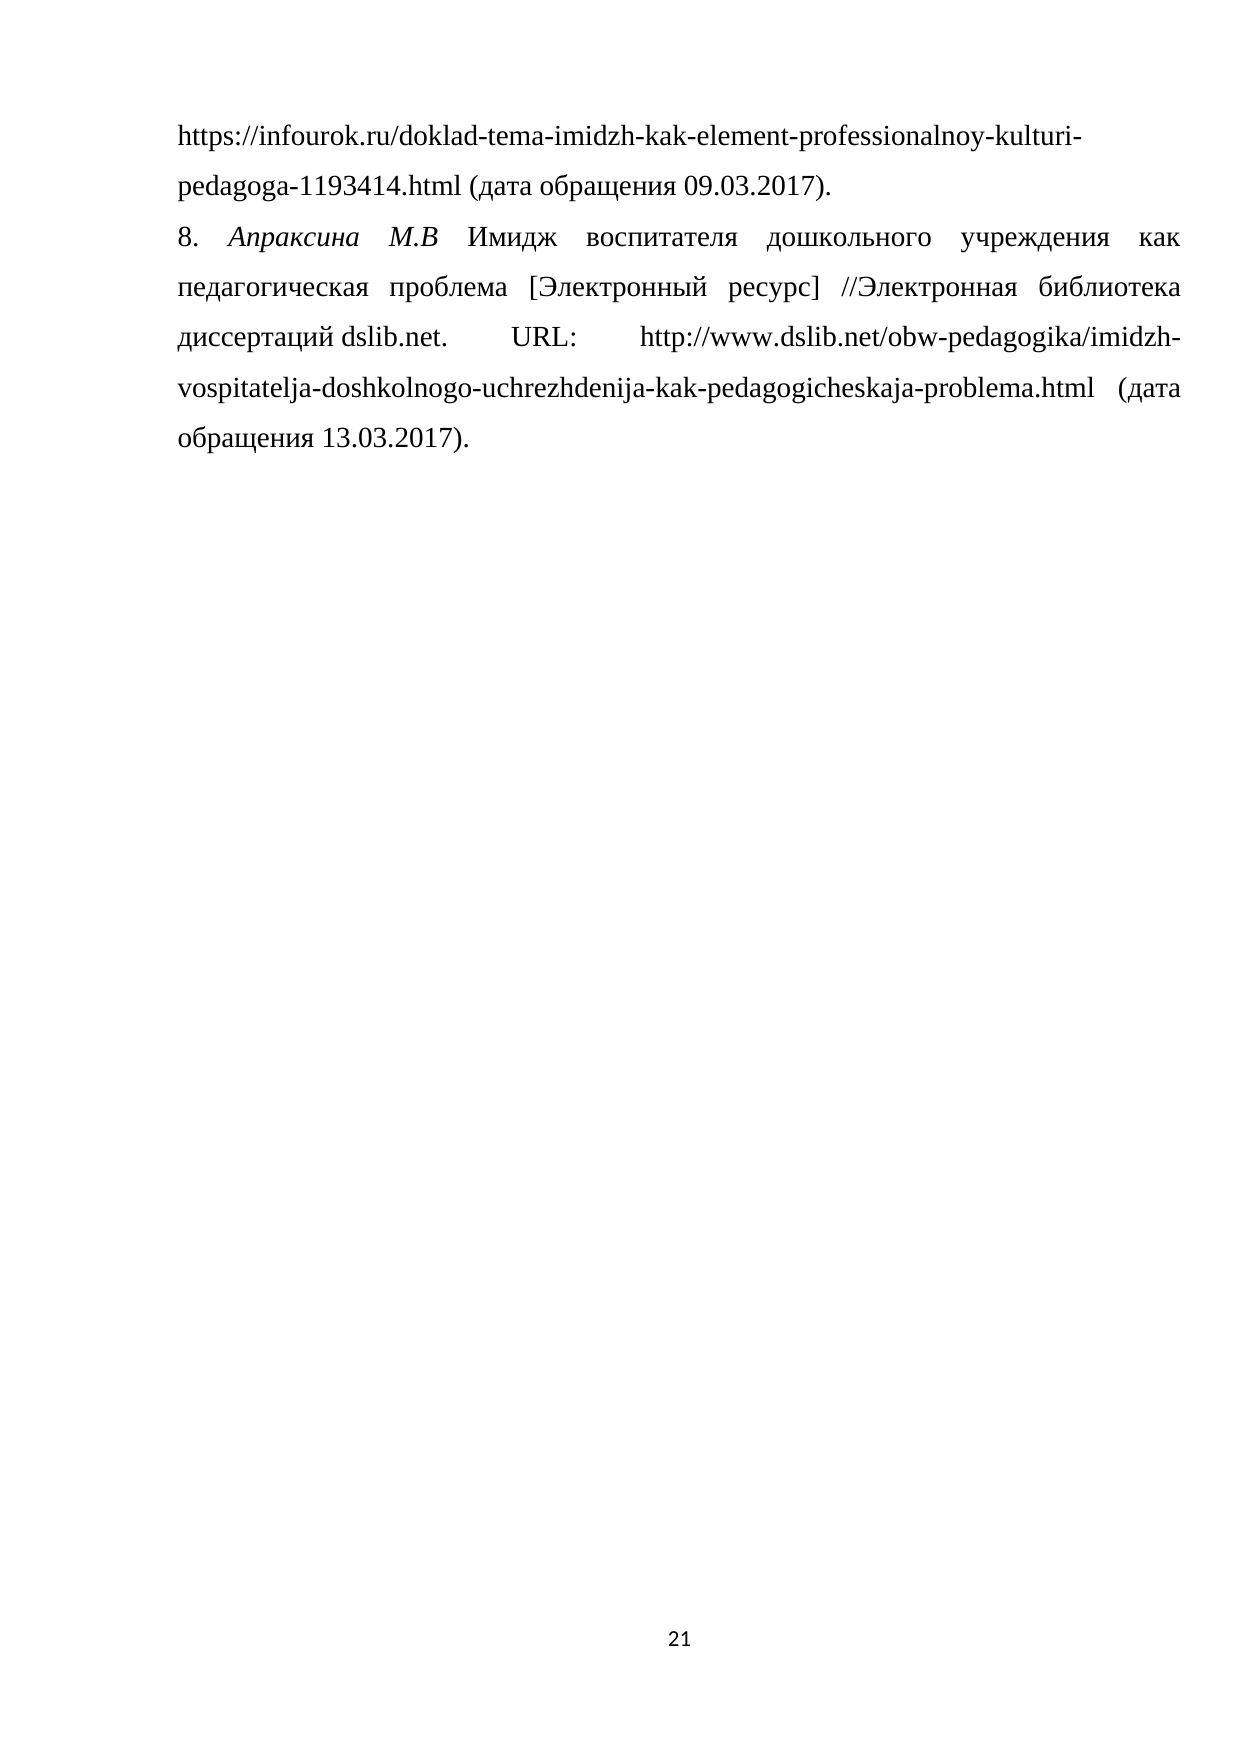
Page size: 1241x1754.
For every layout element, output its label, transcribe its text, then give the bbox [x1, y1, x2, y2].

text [177, 118, 1181, 202]
text 8. Апраксина М.В Имидж воспитателя дошкольного учреждения как педагогическая проблема [Электронный ресурс] //Электронная библиотека диссертаций dslib.net. URL: http://www.dslib.net/obw-pedagogika/imidzh-vospitatelja-doshkolnogo-uchrezhdenija-kak-pedagogicheskaja-problema.html (дата обращения 13.03.2017). [177, 219, 1181, 453]
